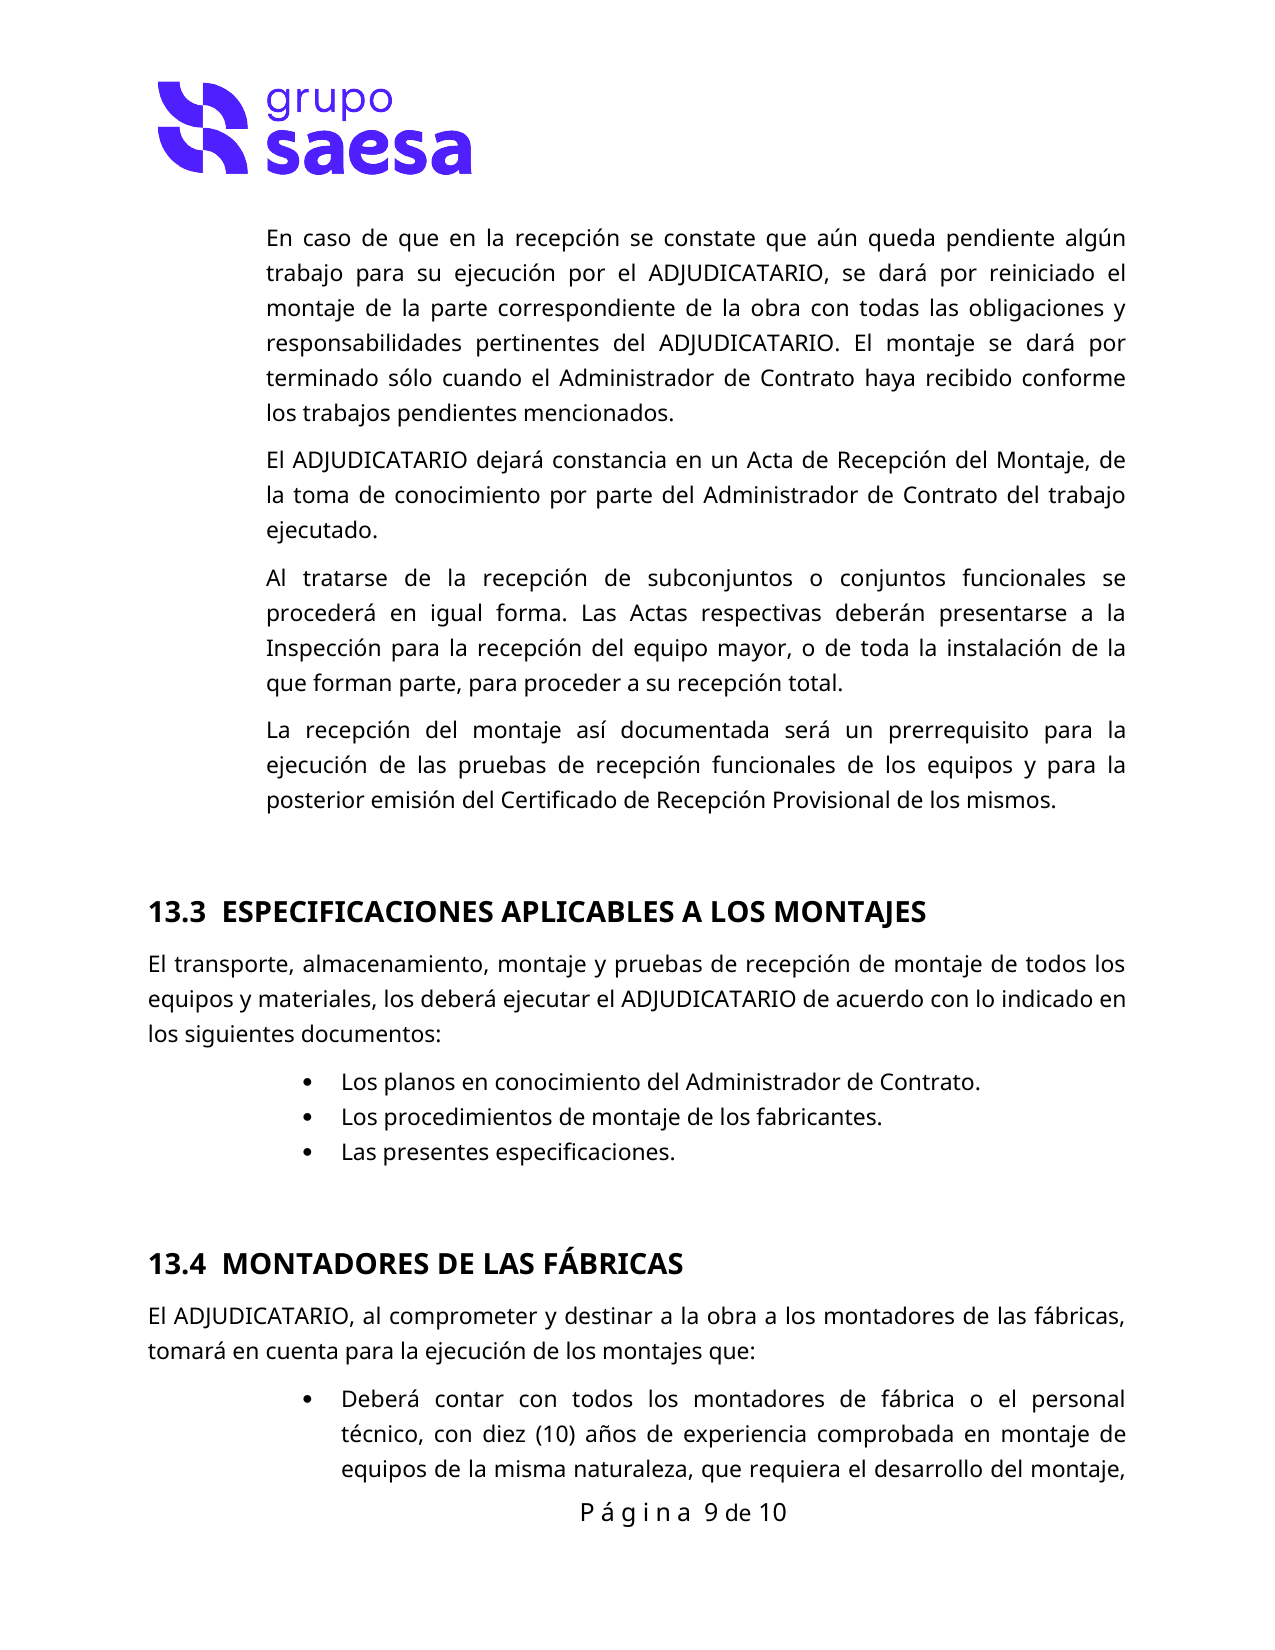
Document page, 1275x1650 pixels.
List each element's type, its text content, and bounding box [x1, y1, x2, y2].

subtitle MONTADORES DE LAS FÁBRICAS [148, 1243, 1127, 1283]
list Las presentes especificaciones. [303, 1136, 1127, 1167]
text En caso de que en la recepción se constate que aún queda pendiente algún trabajo para su ejecución por el ADJUDICATARIO, se dará por reiniciado el montaje de la parte correspondiente de la obra con todas las obligaciones y responsabilidades pertinentes del ADJUDICATARIO. El montaje se dará por terminado sólo cuando el Administrador de Contrato haya recibido conforme los trabajos pendientes mencionados. [266, 221, 1127, 428]
list Los procedimientos de montaje de los fabricantes. [303, 1101, 1127, 1132]
text La recepción del montaje así documentada será un prerrequisito para la ejecución de las pruebas de recepción funcionales de los equipos y para la posterior emisión del Certificado de Recepción Provisional de los mismos. [266, 714, 1127, 815]
list Los planos en conocimiento del Administrador de Contrato. [303, 1066, 1127, 1097]
subtitle ESPECIFICACIONES APLICABLES A LOS MONTAJES [148, 891, 1127, 931]
picture [147, 73, 481, 178]
text El transporte, almacenamiento, montaje y pruebas de recepción de montaje de todos los equipos y materiales, los deberá ejecutar el ADJUDICATARIO de acuerdo con lo indicado en los siguientes documentos: [148, 948, 1127, 1049]
text El ADJUDICATARIO, al comprometer y destinar a la obra a los montadores de las fábricas, tomará en cuenta para la ejecución de los montajes que: [148, 1300, 1127, 1366]
text Al tratarse de la recepción de subconjuntos o conjuntos funcionales se procederá en igual forma. Las Actas respectivas deberán presentarse a la Inspección para la recepción del equipo mayor, o de toda la instalación de la que forman parte, para proceder a su recepción total. [266, 561, 1127, 698]
text El ADJUDICATARIO dejará constancia en un Acta de Recepción del Montaje, de la toma de conocimiento por parte del Administrador de Contrato del trabajo ejecutado. [266, 444, 1127, 545]
